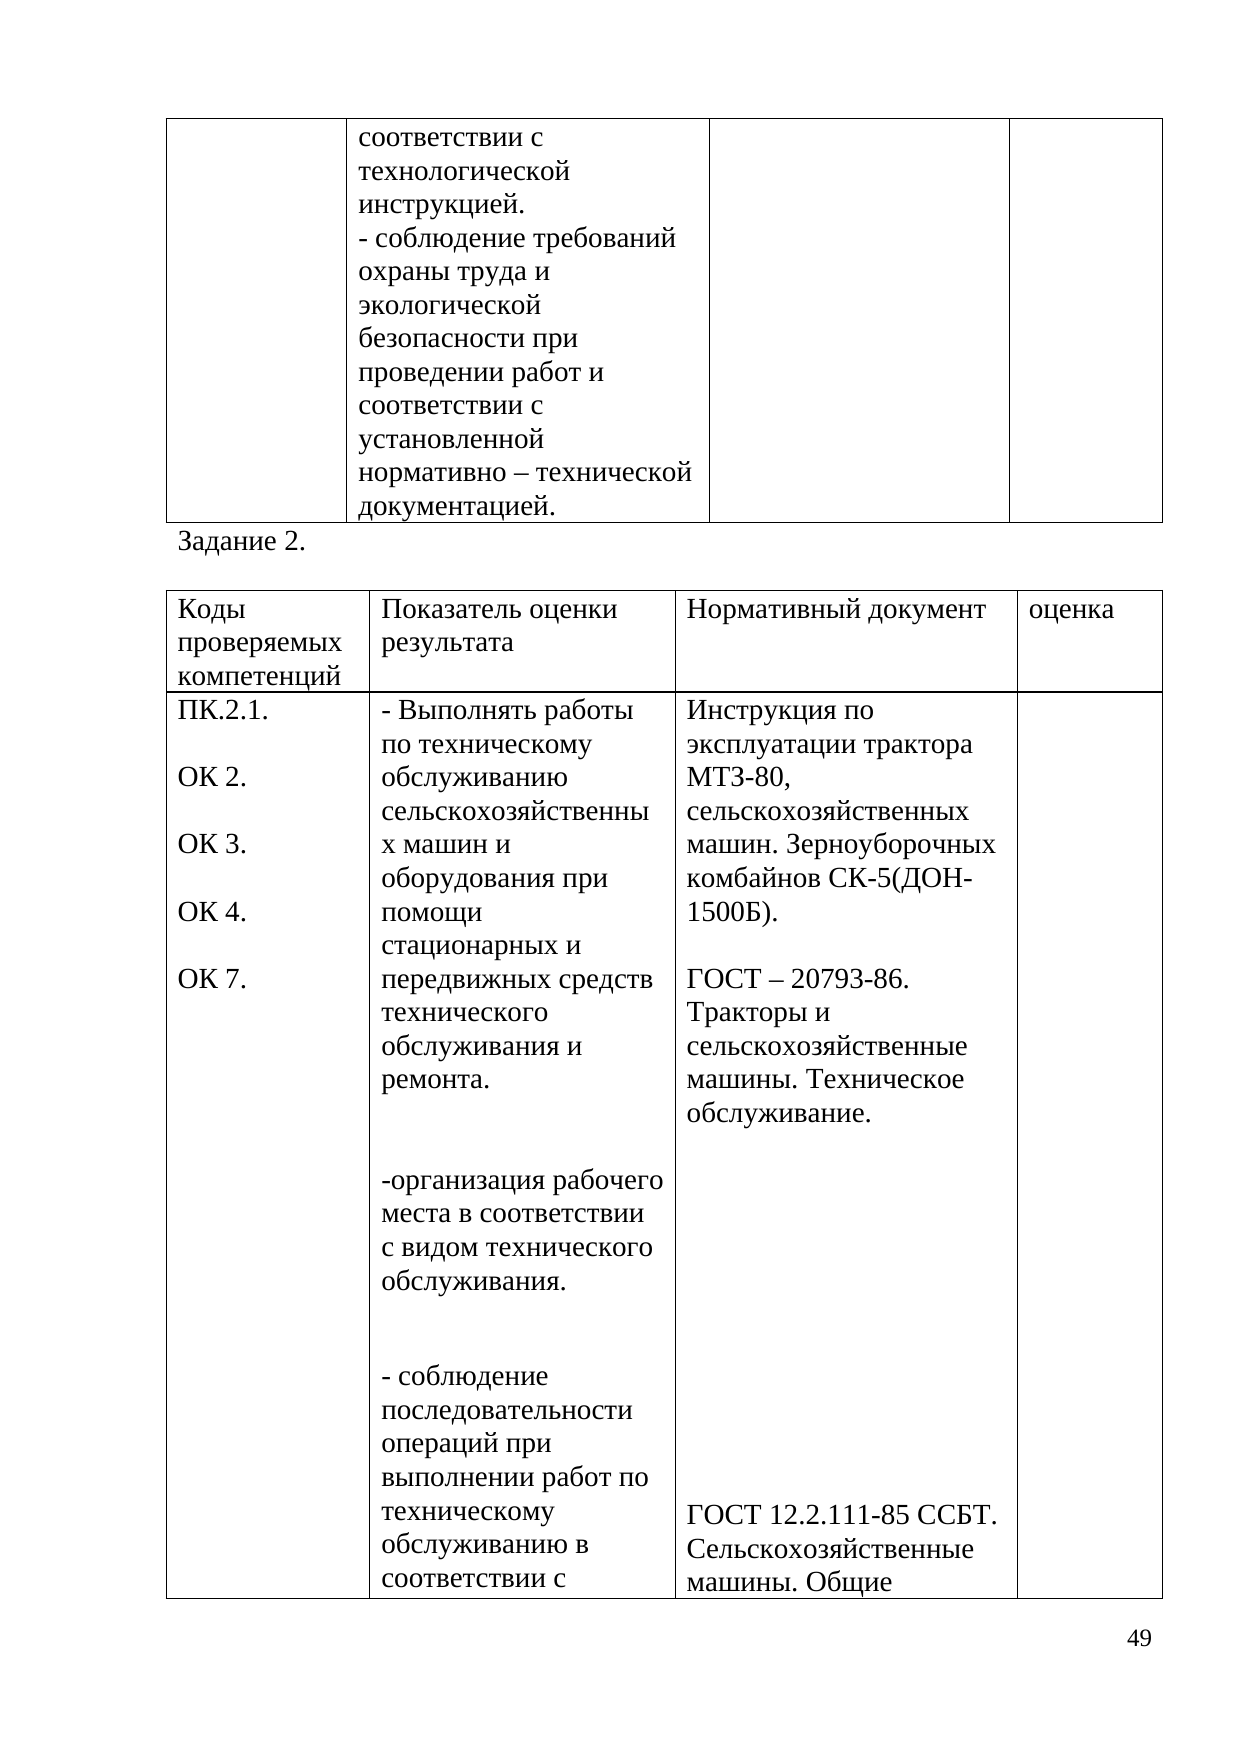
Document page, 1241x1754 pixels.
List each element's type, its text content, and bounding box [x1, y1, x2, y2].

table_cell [710, 119, 1009, 522]
table_header Показатель оценки результата [370, 591, 675, 691]
table_header оценка [1018, 591, 1162, 691]
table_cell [370, 693, 675, 1598]
table_header Нормативный документ [676, 591, 1017, 691]
table_cell [1010, 119, 1162, 522]
table_header Коды проверяемых компетенций [167, 591, 369, 691]
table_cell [167, 693, 369, 1598]
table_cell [347, 119, 709, 522]
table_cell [167, 119, 346, 522]
table_cell [1018, 693, 1162, 1598]
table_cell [676, 693, 1017, 1598]
text Задание 2. [177, 523, 1152, 556]
